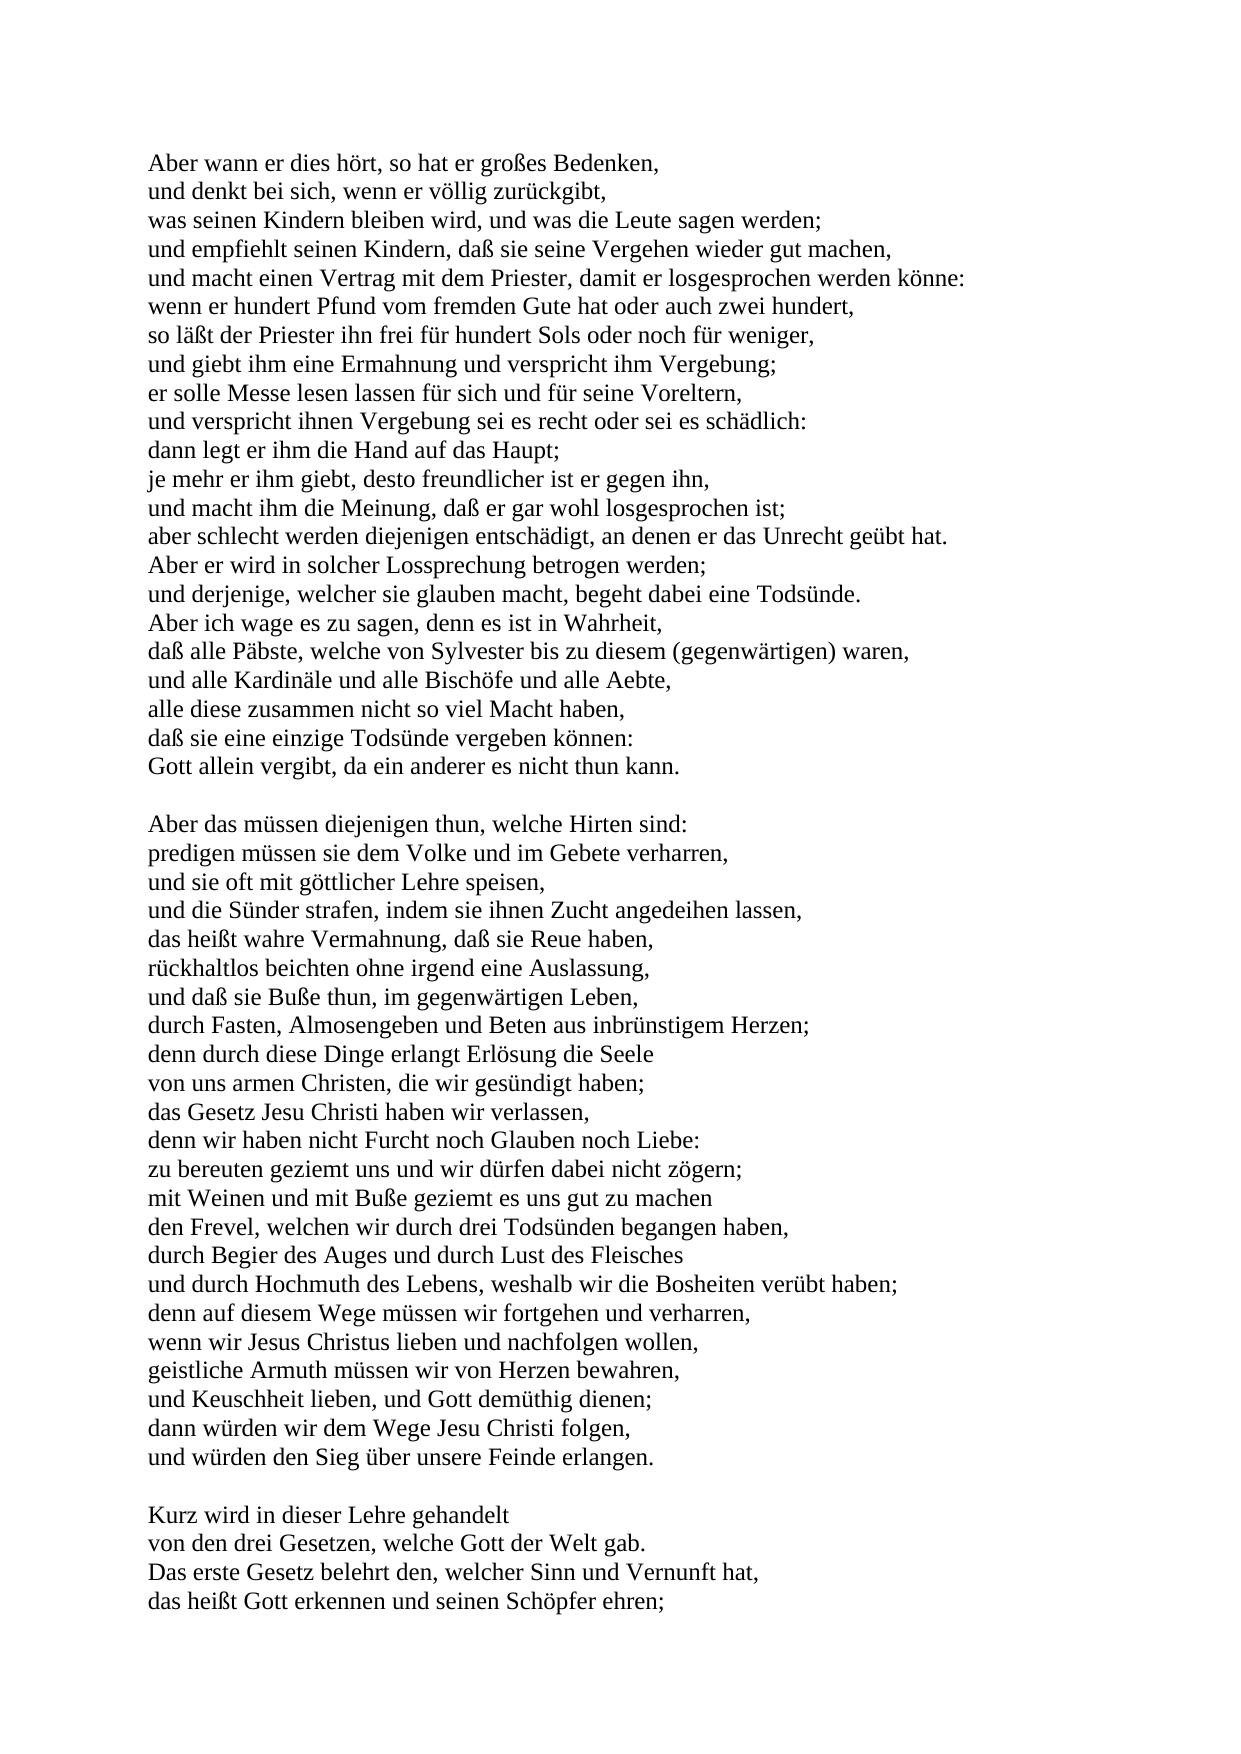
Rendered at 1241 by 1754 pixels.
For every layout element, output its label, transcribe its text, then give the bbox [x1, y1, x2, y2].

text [148, 1500, 1093, 1615]
text Aber das müssen diejenigen thun, welche Hirten sind: predigen müssen sie dem Volke und im Gebete verharren, und sie oft mit göttlicher Lehre speisen, und die Sünder strafen, indem sie ihnen Zucht angedeihen lassen, das heißt wahre Vermahnung, daß sie Reue haben, rückhaltlos beichten ohne irgend eine Auslassung, und daß sie Buße thun, im gegenwärtigen Leben, durch Fasten, Almosengeben und Beten aus inbrünstigem Herzen; denn durch diese Dinge erlangt Erlösung die Seele von uns armen Christen, die wir gesündigt haben; das Gesetz Jesu Christi haben wir verlassen, denn wir haben nicht Furcht noch Glauben noch Liebe: zu bereuten geziemt uns und wir dürfen dabei nicht zögern; mit Weinen und mit Buße geziemt es uns gut zu machen den Frevel, welchen wir durch drei Todsünden begangen haben, durch Begier des Auges und durch Lust des Fleisches und durch Hochmuth des Lebens, weshalb wir die Bosheiten verübt haben; denn auf diesem Wege müssen wir fortgehen und verharren, wenn wir Jesus Christus lieben und nachfolgen wollen, geistliche Armuth müssen wir von Herzen bewahren, und Keuschheit lieben, und Gott demüthig dienen; dann würden wir dem Wege Jesu Christi folgen, und würden den Sieg über unsere Feinde erlangen. [148, 809, 1093, 1471]
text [148, 148, 1093, 780]
